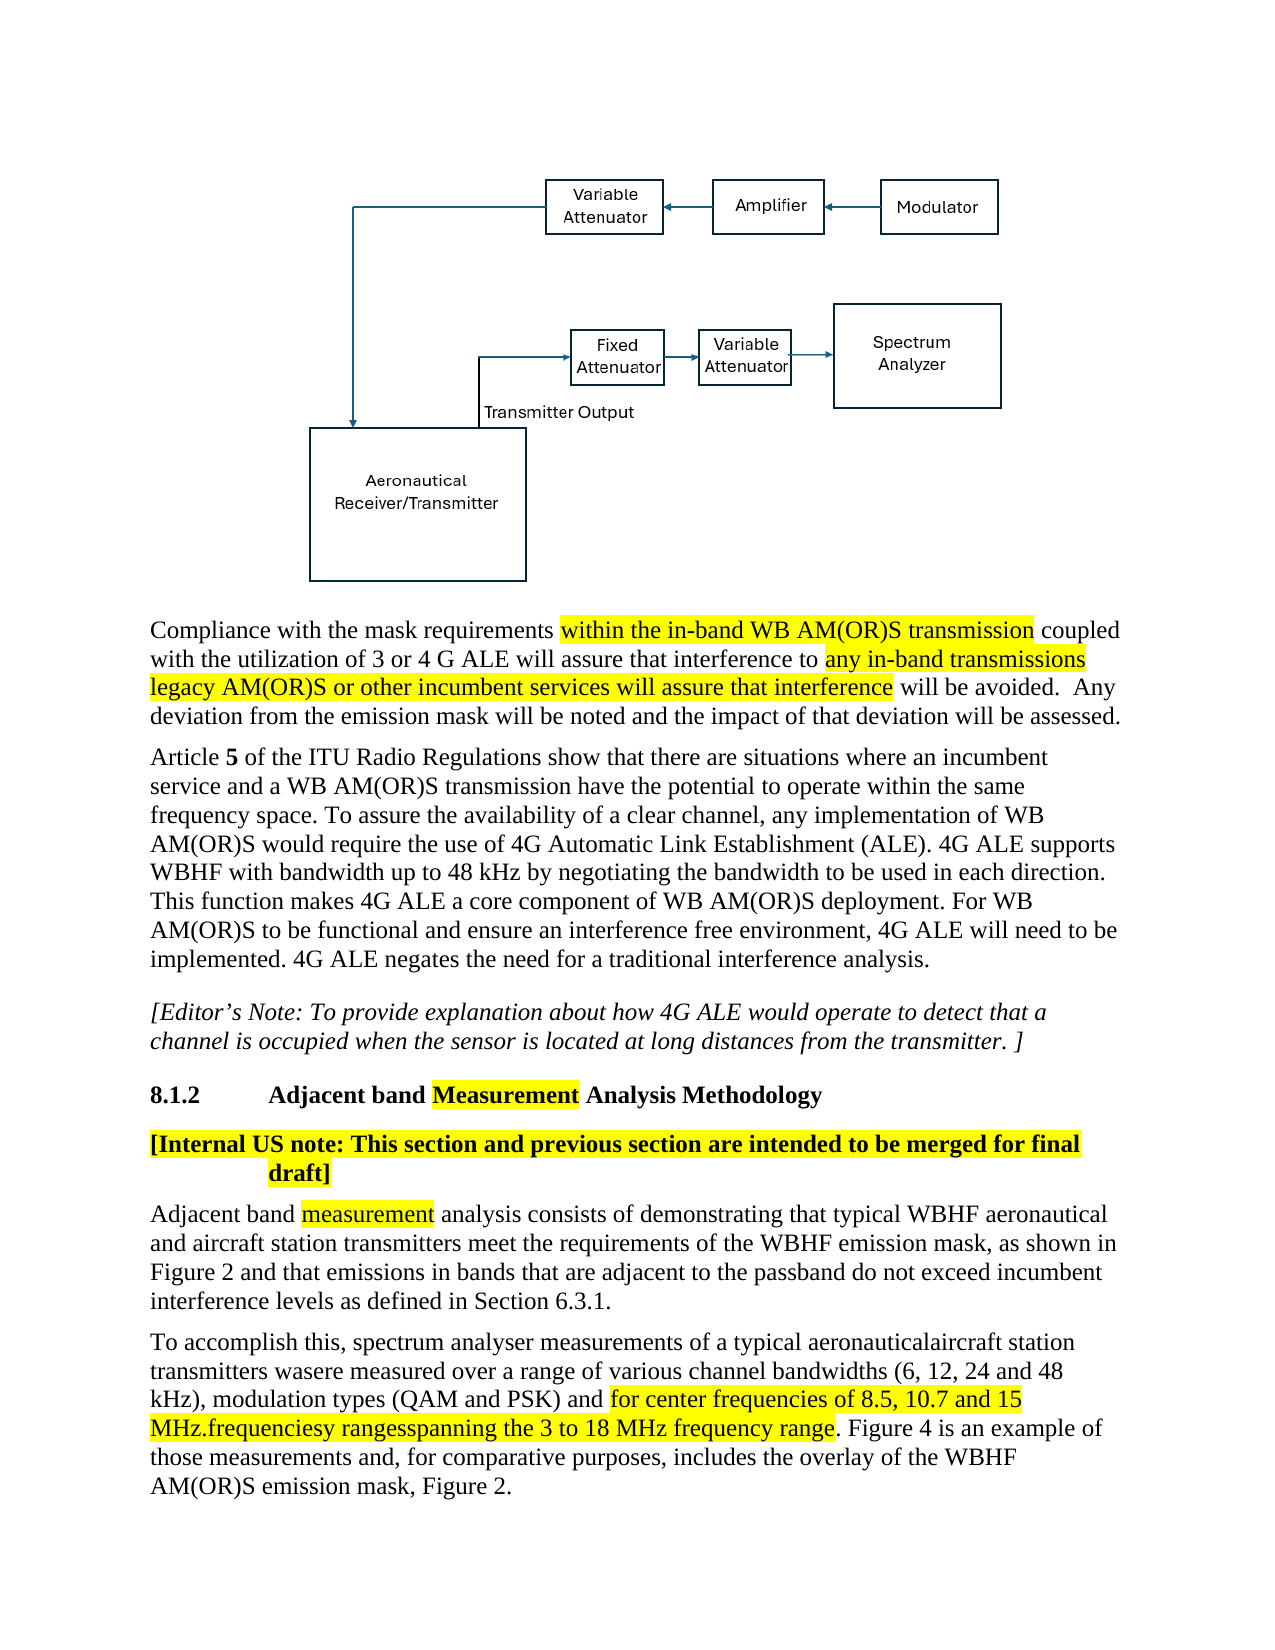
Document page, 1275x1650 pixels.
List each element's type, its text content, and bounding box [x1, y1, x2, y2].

text To accomplish this, spectrum analyser measurements of transmitter w measured over a range of channel bandwidths (6, 12, 24 and 48 kHz), modulation types and [150, 1327, 1125, 1499]
text Adjacent band analysis consists of demonstrating that typical aeronautical and aircraft station transmitters meet the requirements of the WB emission mask, Figure 2. [150, 1199, 1125, 1314]
text 8.1.2 Adjacent band [150, 1080, 432, 1109]
text 8.1.2 Adjacent band [579, 1080, 1125, 1109]
picture [236, 150, 1039, 603]
